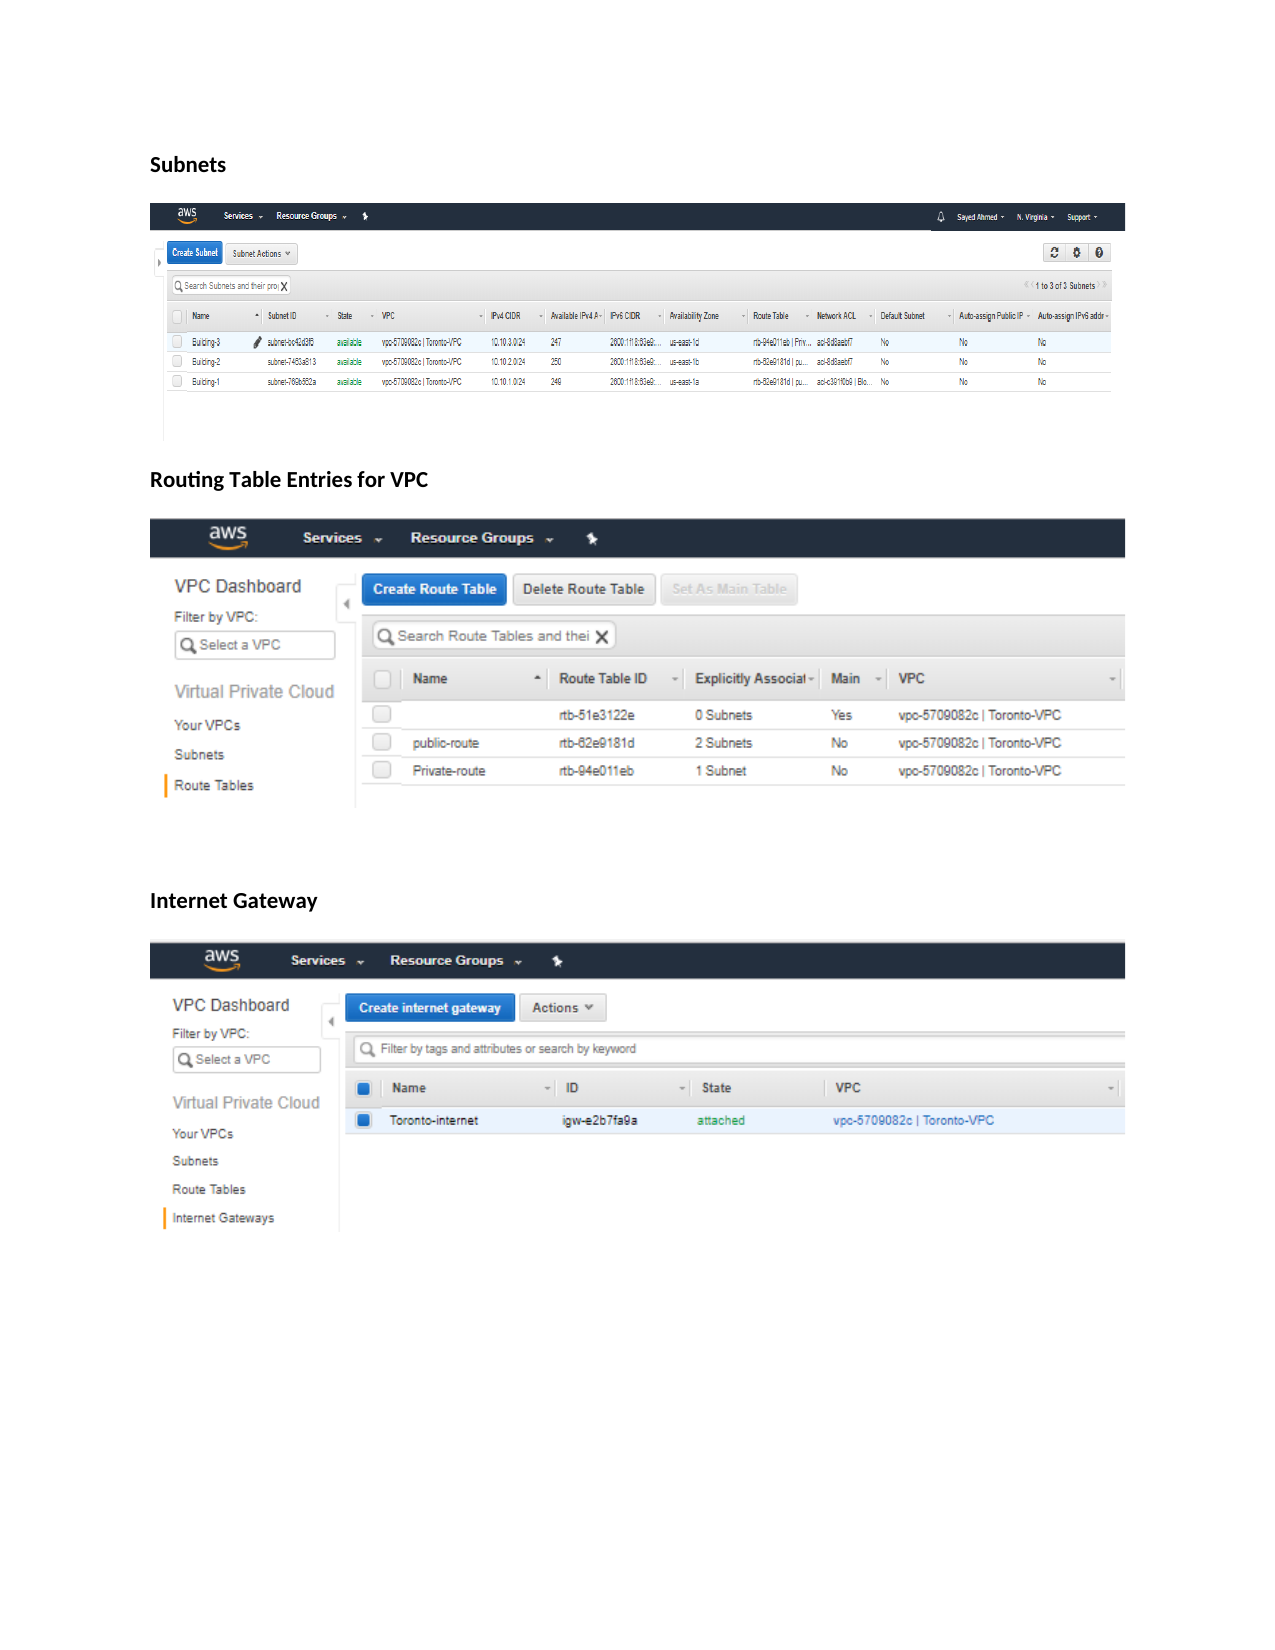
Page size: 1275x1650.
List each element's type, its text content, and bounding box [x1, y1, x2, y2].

picture [150, 203, 1125, 441]
text Internet Gateway [150, 886, 1125, 914]
text Subnets [150, 150, 1125, 178]
picture [150, 939, 1125, 1232]
picture [150, 518, 1125, 808]
text Routing Table Entries for VPC [150, 466, 1125, 493]
